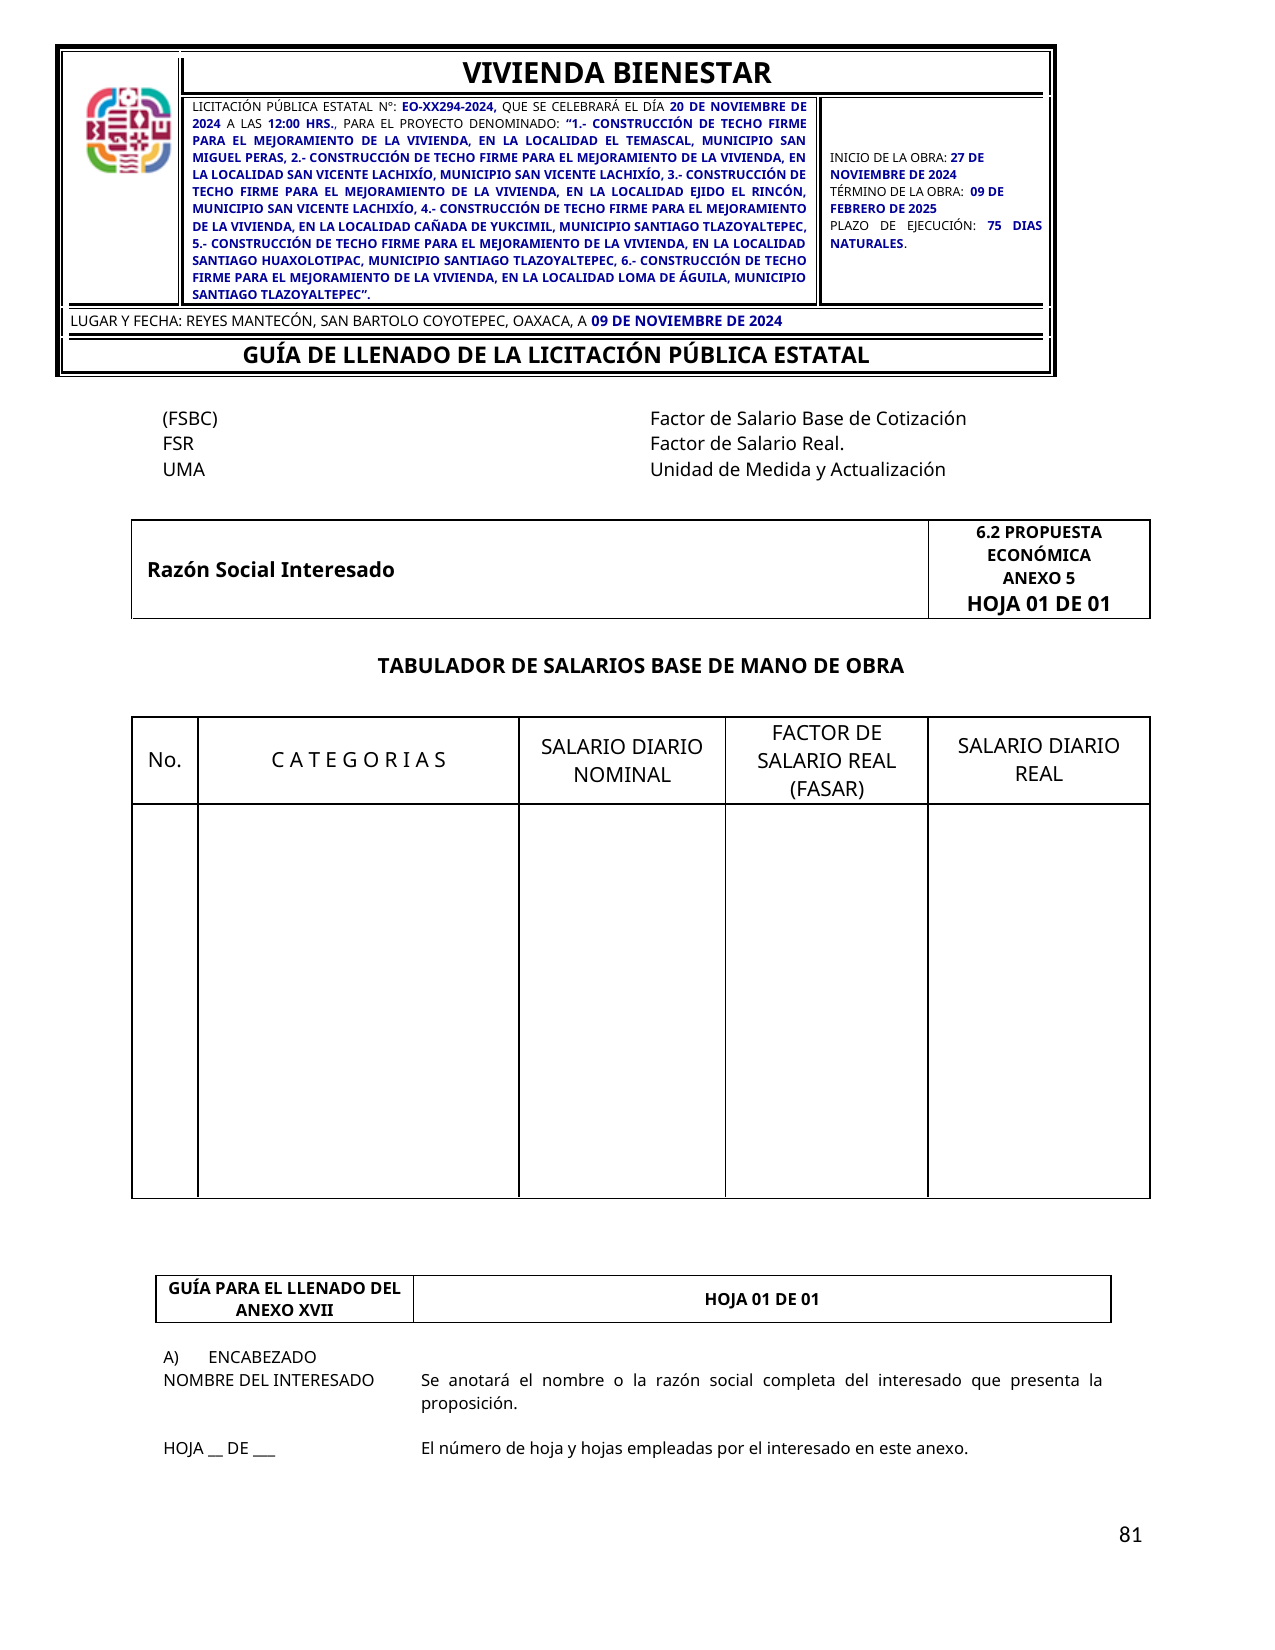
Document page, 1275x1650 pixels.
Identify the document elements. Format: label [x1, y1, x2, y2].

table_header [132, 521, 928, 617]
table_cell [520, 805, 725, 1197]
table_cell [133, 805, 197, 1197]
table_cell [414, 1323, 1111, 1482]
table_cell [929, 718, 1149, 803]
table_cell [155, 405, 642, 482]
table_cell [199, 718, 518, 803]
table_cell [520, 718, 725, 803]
picture [75, 79, 178, 179]
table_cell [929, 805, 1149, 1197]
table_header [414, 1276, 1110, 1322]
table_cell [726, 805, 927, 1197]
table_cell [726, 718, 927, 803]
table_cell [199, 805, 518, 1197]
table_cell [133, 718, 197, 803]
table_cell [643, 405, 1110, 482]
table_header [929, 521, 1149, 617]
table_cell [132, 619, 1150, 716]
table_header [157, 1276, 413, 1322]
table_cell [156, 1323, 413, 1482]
